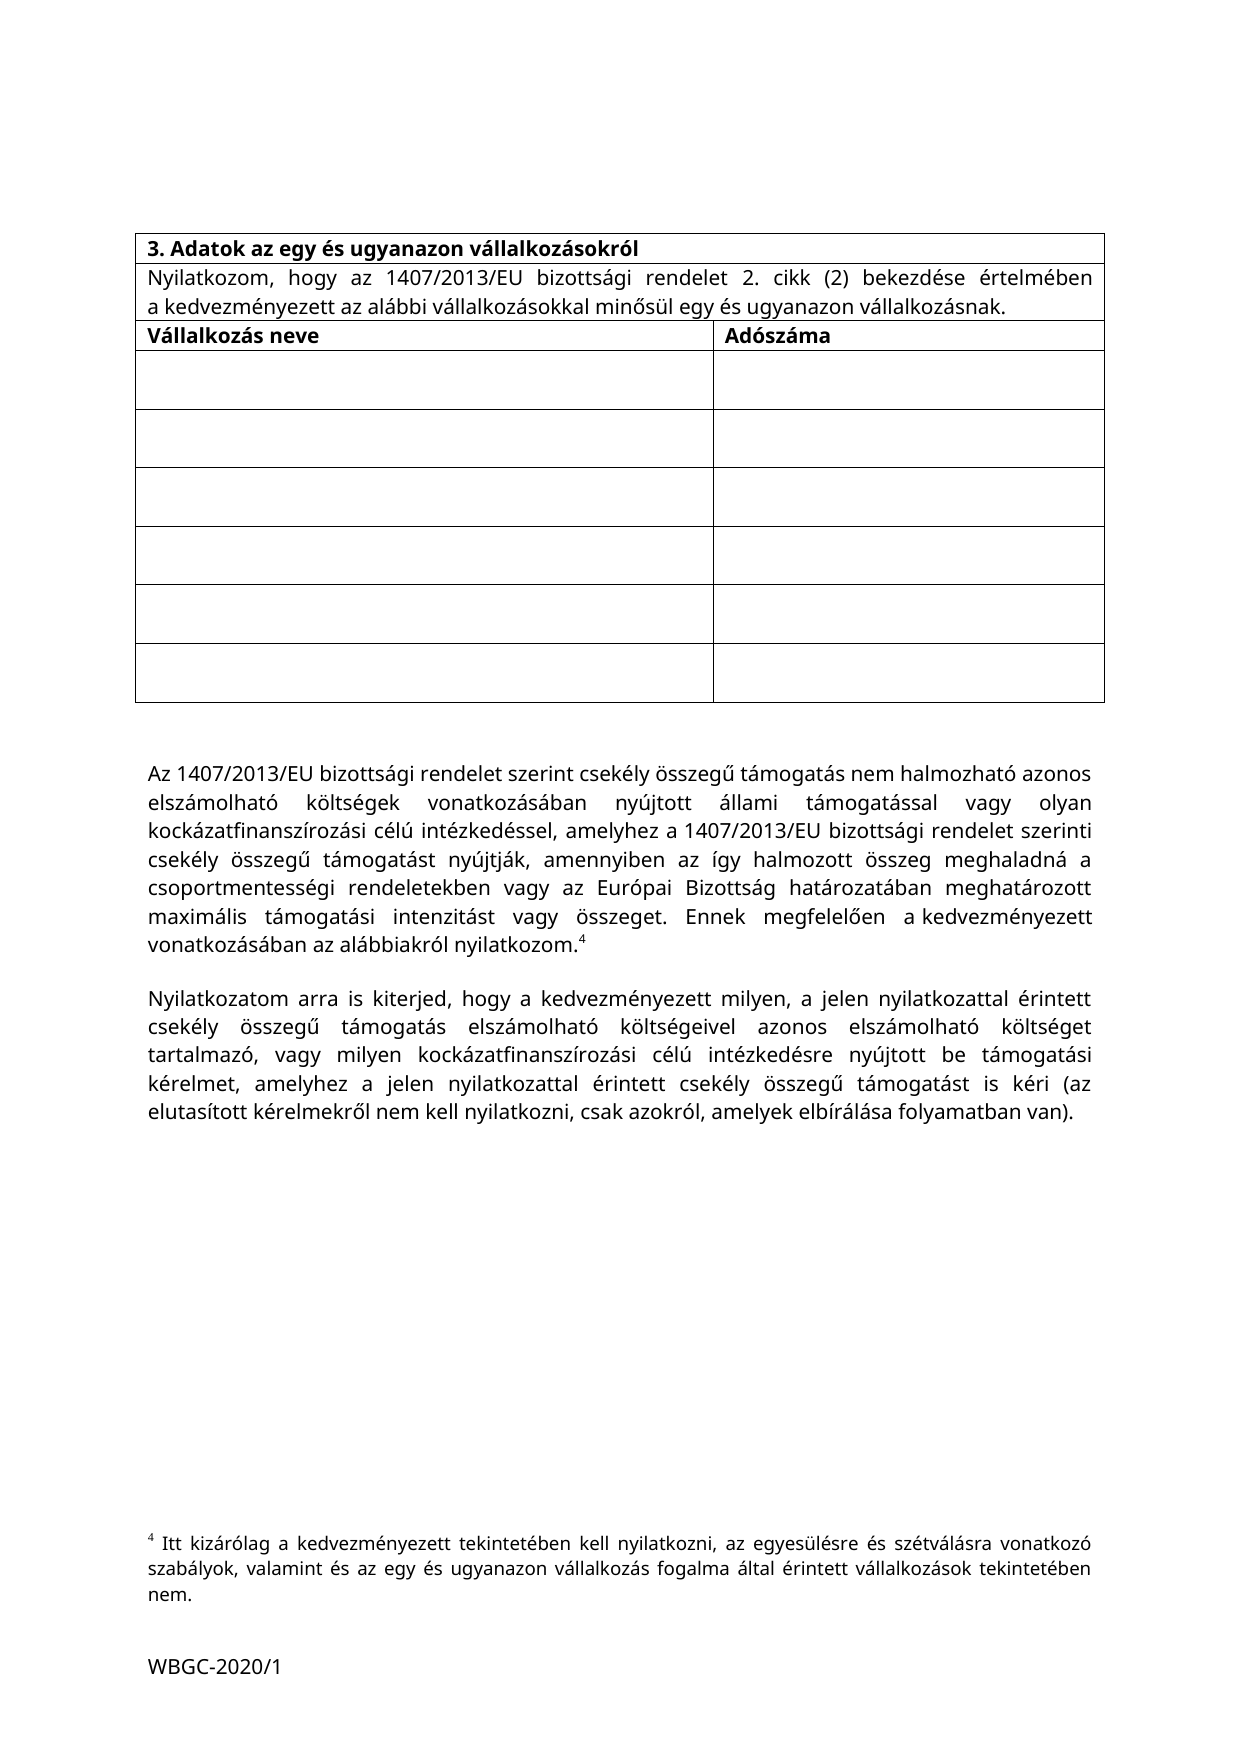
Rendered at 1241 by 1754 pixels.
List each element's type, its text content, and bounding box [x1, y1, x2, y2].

table_cell [136, 585, 713, 643]
table_cell [714, 351, 1104, 408]
table_cell [136, 644, 713, 702]
table_cell [714, 527, 1104, 584]
table_cell [714, 585, 1104, 643]
table_cell [136, 527, 713, 584]
table_cell [714, 468, 1104, 526]
table_header 3. Adatok az egy és ugyanazon vállalkozásokról [136, 234, 1104, 262]
table_cell [714, 410, 1104, 467]
table_cell [136, 468, 713, 526]
table_cell Vállalkozás neve [136, 321, 713, 350]
text Nyilatkozatom arra is kiterjed, hogy a kedvezményezett milyen, a jelen nyilatkozattal érintett csekély összegű támogatás elszámolható költségeivel azonos elszámolható költséget tartalmazó, vagy milyen kockázatfinanszírozási célú intézkedésre nyújtott be támogatási kérelmet, amelyhez a jelen nyilatkozattal érintett csekély összegű támogatást is kéri (az elutasított kérelmekről nem kell nyilatkozni, csak azokról, amelyek elbírálása folyamatban van). [148, 984, 1093, 1126]
table_cell Adószáma [714, 321, 1104, 350]
table_cell [136, 351, 713, 408]
table_cell [136, 410, 713, 467]
table_cell Nyilatkozom, hogy az 1407/2013/EU bizottsági rendelet 2. cikk (2) bekezdése értelmében a kedvezményezett az alábbi vállalkozásokkal minősül egy és ugyanazon vállalkozásnak. [136, 264, 1104, 320]
table_cell [714, 644, 1104, 702]
text Az 1407/2013/EU bizottsági rendelet szerint csekély összegű támogatás nem halmozható azonos elszámolható költségek vonatkozásában nyújtott állami támogatással vagy olyan kockázatfinanszírozási célú intézkedéssel, amelyhez a 1407/2013/EU bizottsági rendelet szerinti csekély összegű támogatást nyújtják, amennyiben az így halmozott összeg meghaladná a csoportmentességi rendeletekben vagy az Európai Bizottság határozatában meghatározott maximális támogatási intenzitást vagy összeget. Ennek megfelelően a kedvezményezett vonatkozásában az alábbiakról nyilatkozom. [148, 759, 1093, 959]
